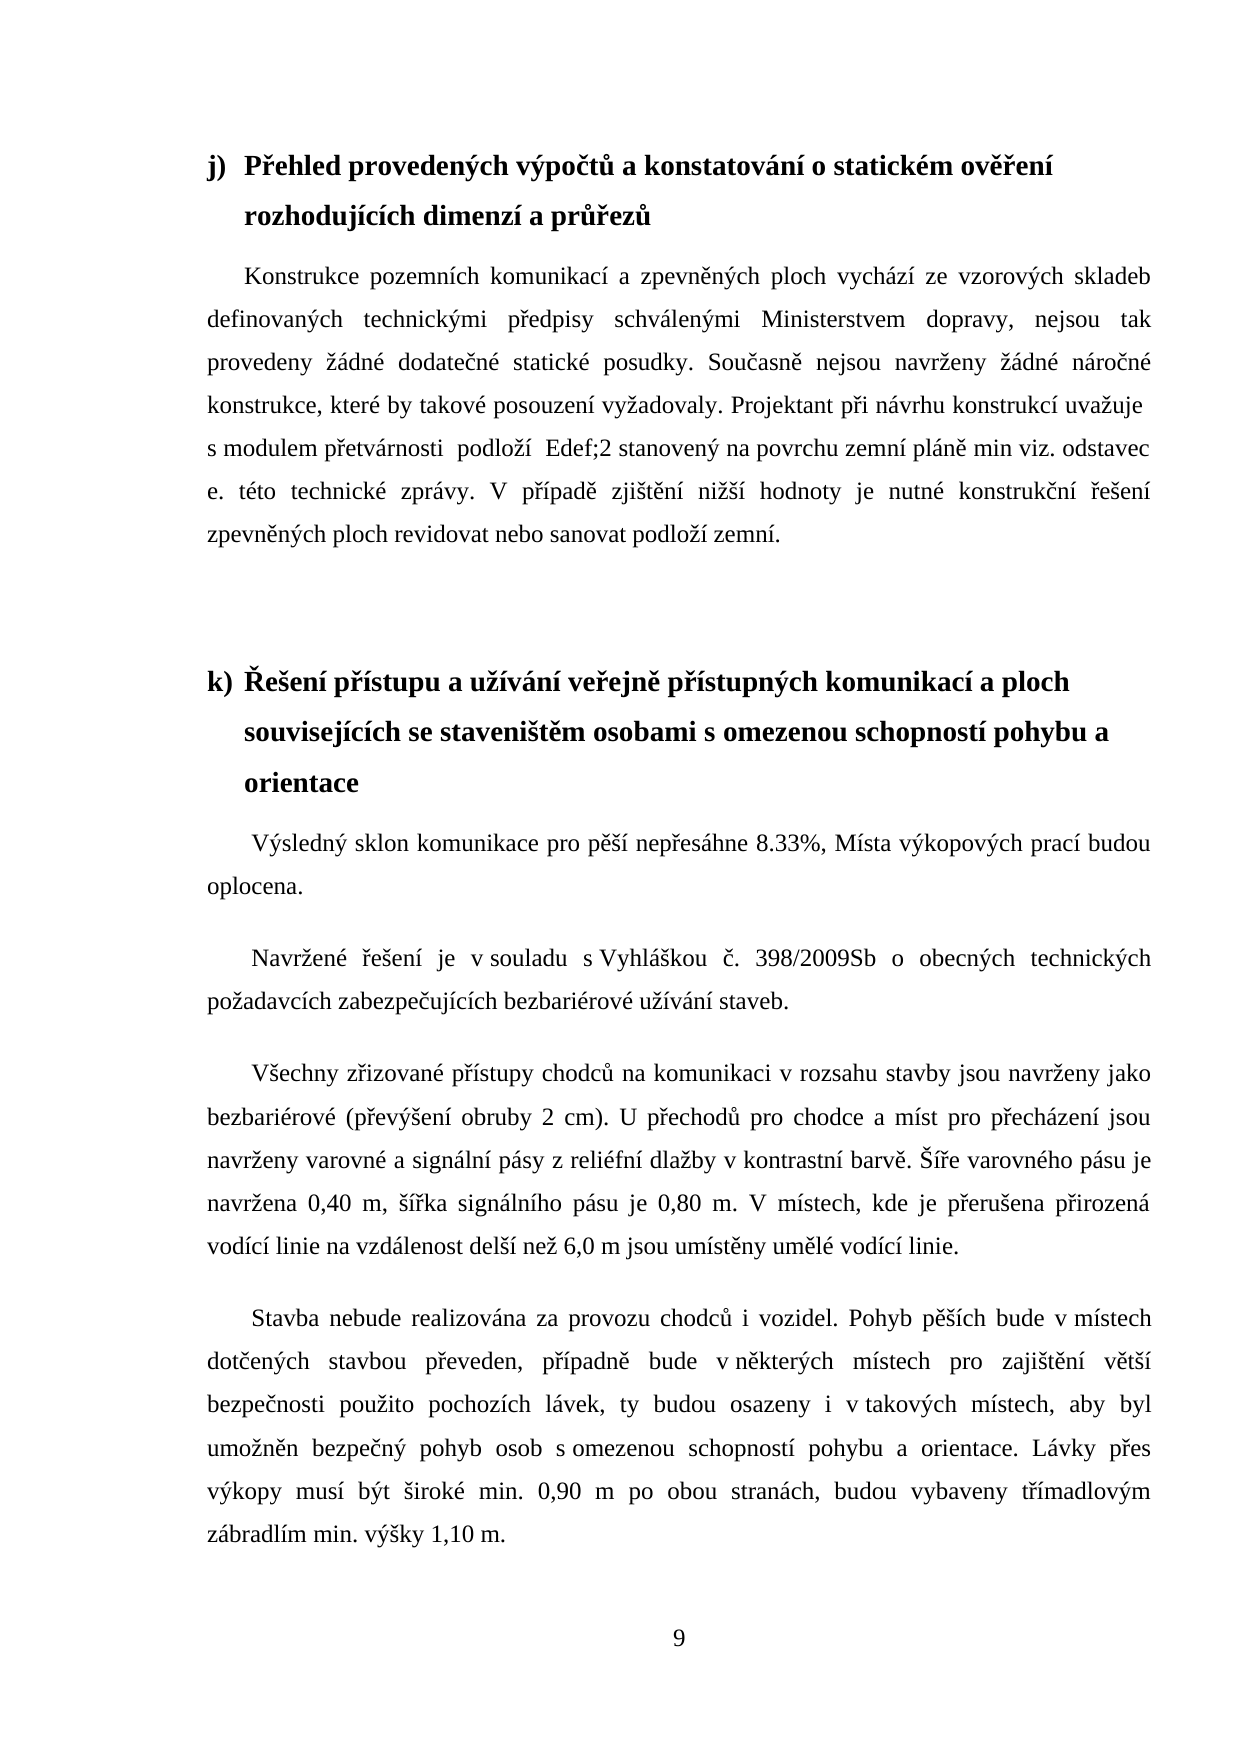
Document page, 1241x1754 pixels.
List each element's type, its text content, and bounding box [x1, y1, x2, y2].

subtitle Řešení přístupu a užívání veřejně přístupných komunikací a ploch souvisejících se staveništěm osobami s omezenou schopností pohybu a orientace [207, 664, 1152, 798]
text Všechny zřizované přístupy chodců na komunikaci v rozsahu stavby jsou navrženy jako bezbariérové (převýšení obruby 2 cm). U přechodů pro chodce a míst pro přecházení jsou navrženy varovné a signální pásy z reliéfní dlažby v kontrastní barvě. Šíře varovného pásu je navržena 0,40 m, šířka signálního pásu je 0,80 m. V místech, kde je přerušena přirozená vodící linie na vzdálenost delší než 6,0 m jsou umístěny umělé vodící linie. [207, 1058, 1152, 1260]
text Výsledný sklon komunikace pro pěší nepřesáhne 8.33%, Místa výkopových prací budou oplocena. [207, 828, 1152, 899]
text Stavba nebude realizována za provozu chodců i vozidel. Pohyb pěších bude v místech dotčených stavbou převeden, případně bude v některých místech pro zajištění větší bezpečnosti použito pochozích lávek, ty budou osazeny i v takových místech, aby byl umožněn bezpečný pohyb osob s omezenou schopností pohybu a orientace. Lávky přes výkopy musí být široké min. 0,90 m po obou stranách, budou vybaveny třímadlovým zábradlím min. výšky 1,10 m. [207, 1303, 1152, 1548]
subtitle Přehled provedených výpočtů a konstatování o statickém ověření rozhodujících dimenzí a průřezů [207, 148, 1152, 232]
text Navržené řešení je v souladu s Vyhláškou č. 398/2009Sb o obecných technických požadavcích zabezpečujících bezbariérové užívání staveb. [207, 943, 1152, 1015]
text Konstrukce pozemních komunikací a zpevněných ploch vychází ze vzorových skladeb definovaných technickými předpisy schválenými Ministerstvem dopravy, nejsou tak provedeny žádné dodatečné statické posudky. Současně nejsou navrženy žádné náročné konstrukce, které by takové posouzení vyžadovaly. Projektant při návrhu konstrukcí uvažuje s modulem přetvárnosti podloží Edef;2 stanovený na povrchu zemní pláně min viz. odstavec e. této technické zprávy. V případě zjištění nižší hodnoty je nutné konstrukční řešení zpevněných ploch revidovat nebo sanovat podloží zemní. [207, 261, 1152, 548]
